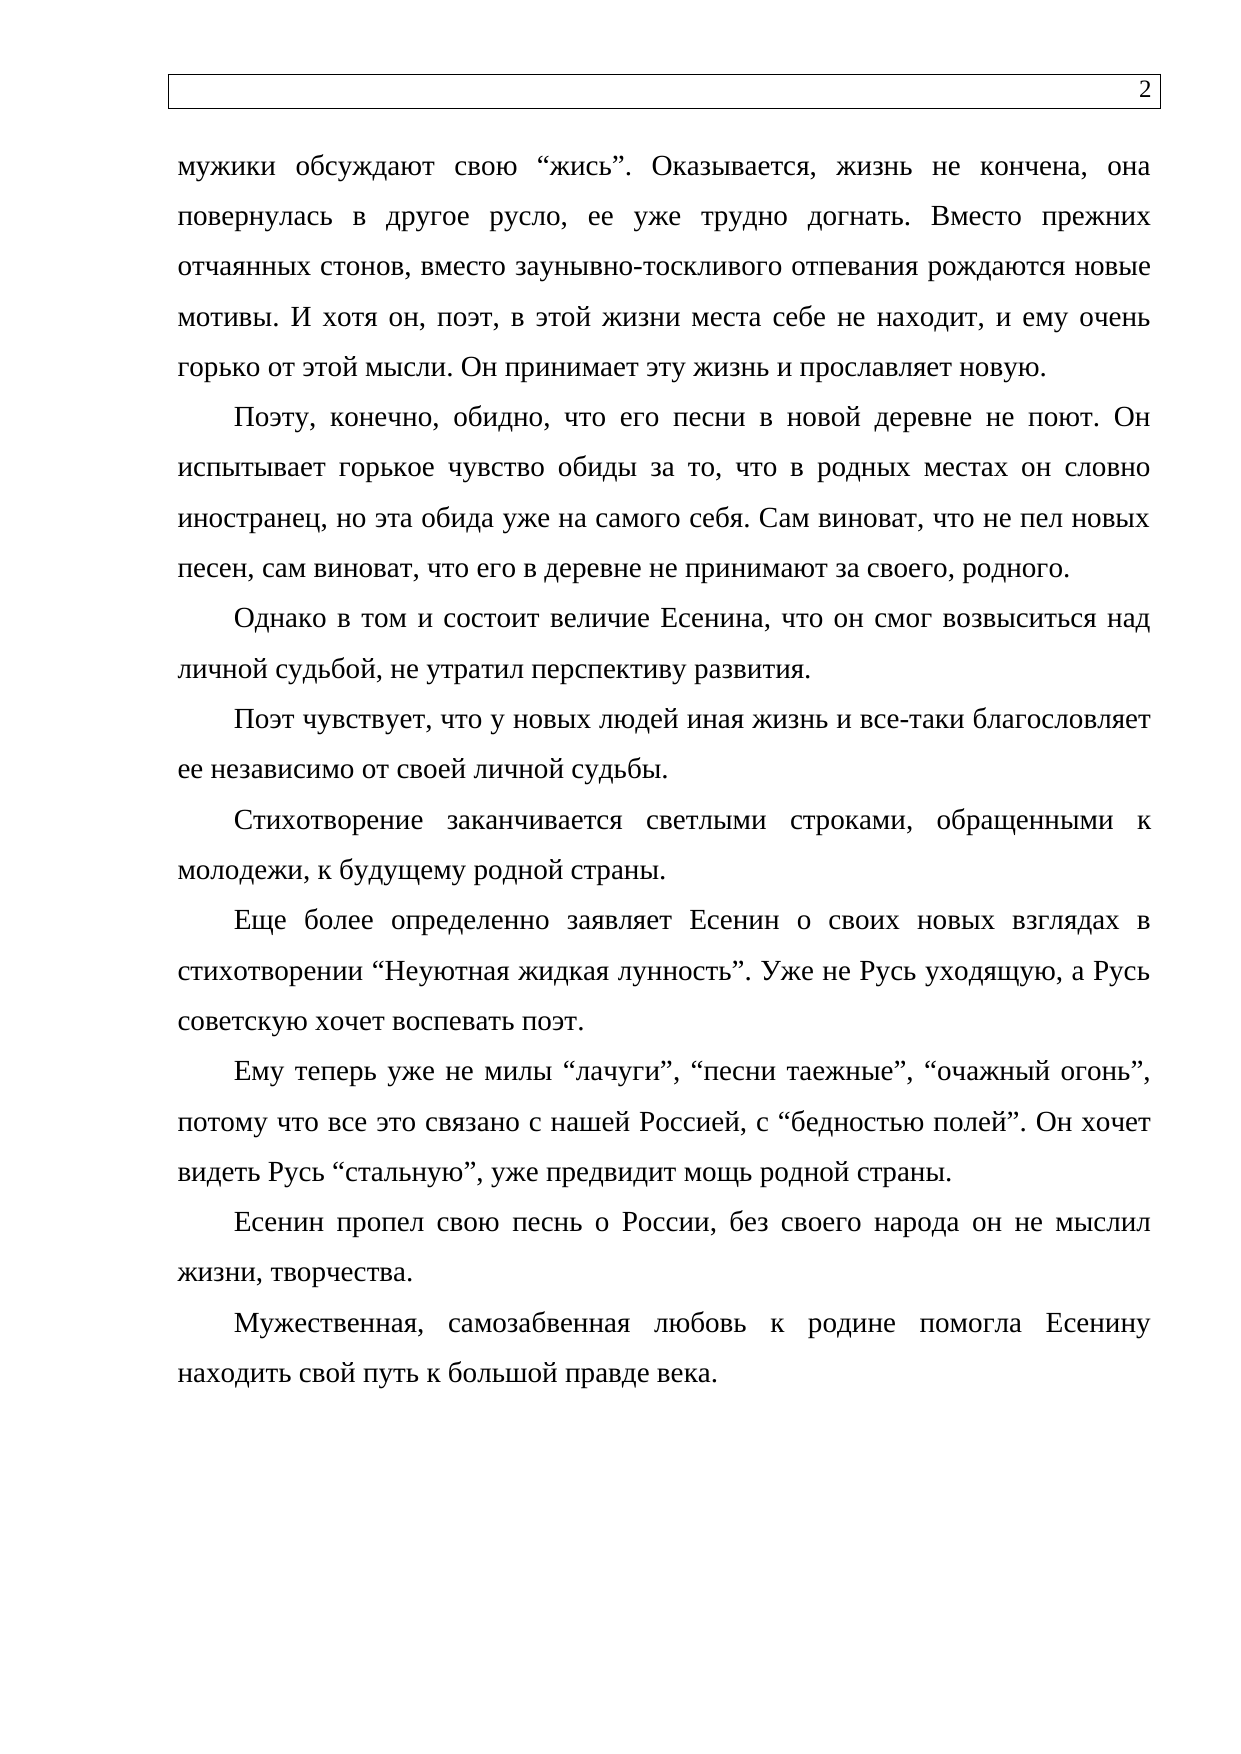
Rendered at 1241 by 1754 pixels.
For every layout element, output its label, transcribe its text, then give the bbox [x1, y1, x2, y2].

text Мужественная, самозабвенная любовь к родине помогла Есенину находить свой путь к большой правде века. [177, 1305, 1152, 1389]
text Ему теперь уже не милы “лачуги”, “песни таежные”, “очажный огонь”, потому что все это связано с нашей Россией, с “бедностью полей”. Он хочет видеть Русь “стальную”, уже предвидит мощь родной страны. [177, 1053, 1152, 1187]
text Поэту, конечно, обидно, что его песни в новой деревне не поют. Он испытывает горькое чувство обиды за то, что в родных местах он словно иностранец, но эта обида уже на самого себя. Сам виноват, что не пел новых песен, сам виноват, что его в деревне не принимают за своего, родного. [177, 399, 1152, 584]
text Еще более определенно заявляет Есенин о своих новых взглядах в стихотворении “Неуютная жидкая лунность”. Уже не Русь уходящую, а Русь советскую хочет воспевать поэт. [177, 902, 1152, 1037]
text Есенин пропел свою песнь о России, без своего народа он не мыслил жизни, творчества. [177, 1204, 1152, 1288]
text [177, 148, 1152, 382]
text Поэт чувствует, что у новых людей иная жизнь и все-таки благословляет ее независимо от своей личной судьбы. [177, 701, 1152, 785]
text Стихотворение заканчивается светлыми строками, обращенными к молодежи, к будущему родной страны. [177, 802, 1152, 886]
text Однако в том и состоит величие Есенина, что он смог возвыситься над личной судьбой, не утратил перспективу развития. [177, 601, 1152, 684]
